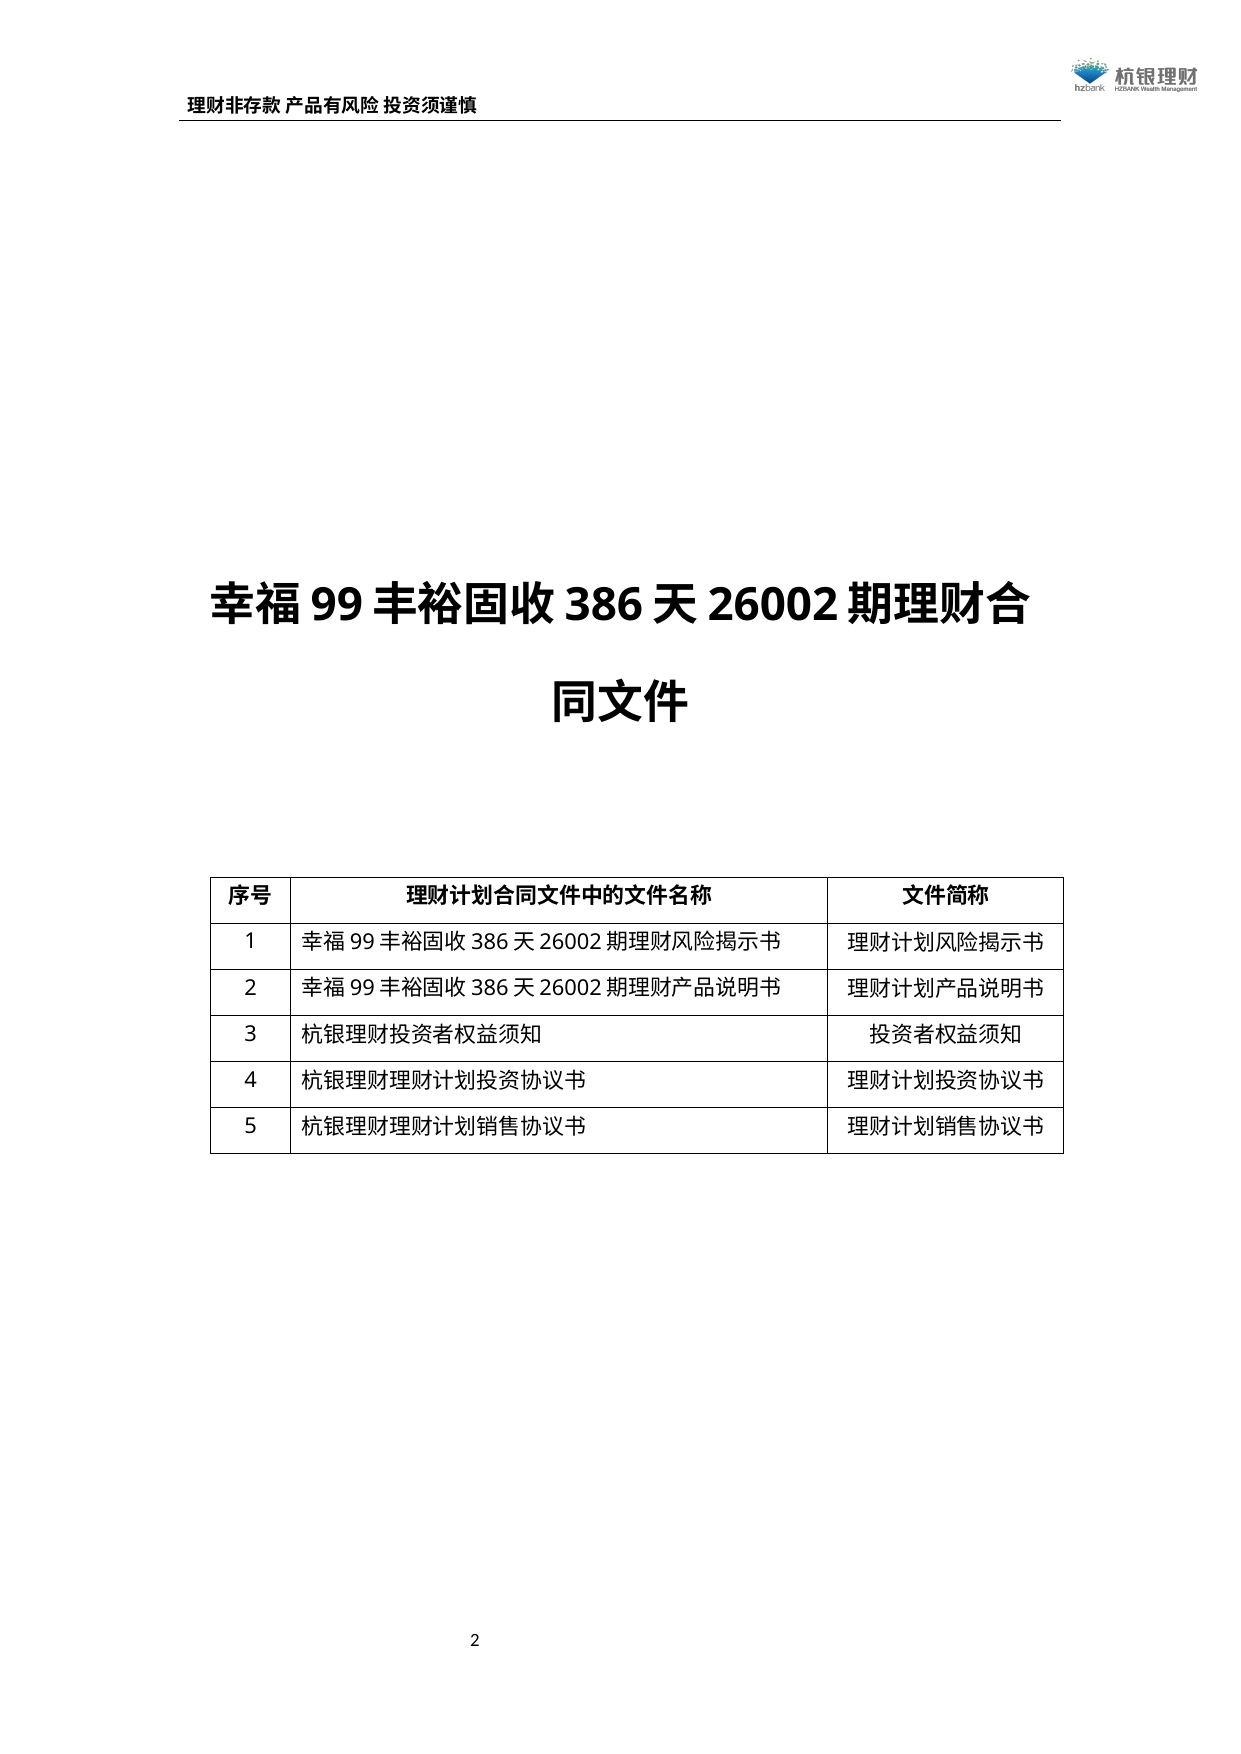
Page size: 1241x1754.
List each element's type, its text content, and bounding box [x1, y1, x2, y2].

text 幸福99丰裕固收386天26002期理财合同文件 [187, 552, 1053, 747]
table_cell 理财计划产品说明书 [828, 970, 1063, 1015]
table_cell 2 [211, 970, 290, 1015]
picture [1027, 0, 1240, 151]
table_cell 杭银理财投资者权益须知 [291, 1016, 827, 1061]
table_header 理财计划合同文件中的文件名称 [291, 878, 827, 923]
table_cell 1 [211, 924, 290, 969]
table_cell 投资者权益须知 [828, 1016, 1063, 1061]
table_header 序号 [211, 878, 290, 923]
table_cell 理财计划风险揭示书 [828, 924, 1063, 969]
table_cell 理财计划销售协议书 [828, 1108, 1063, 1153]
table_cell 幸福99丰裕固收386天26002期理财风险揭示书 [291, 924, 827, 969]
table_cell 3 [211, 1016, 290, 1061]
table_cell 幸福99丰裕固收386天26002期理财产品说明书 [291, 970, 827, 1015]
table_cell 杭银理财理财计划投资协议书 [291, 1062, 827, 1107]
table_cell 理财计划投资协议书 [828, 1062, 1063, 1107]
table_header 文件简称 [828, 878, 1063, 923]
table_cell 4 [211, 1062, 290, 1107]
table_cell 杭银理财理财计划销售协议书 [291, 1108, 827, 1153]
table_cell 5 [211, 1108, 290, 1153]
